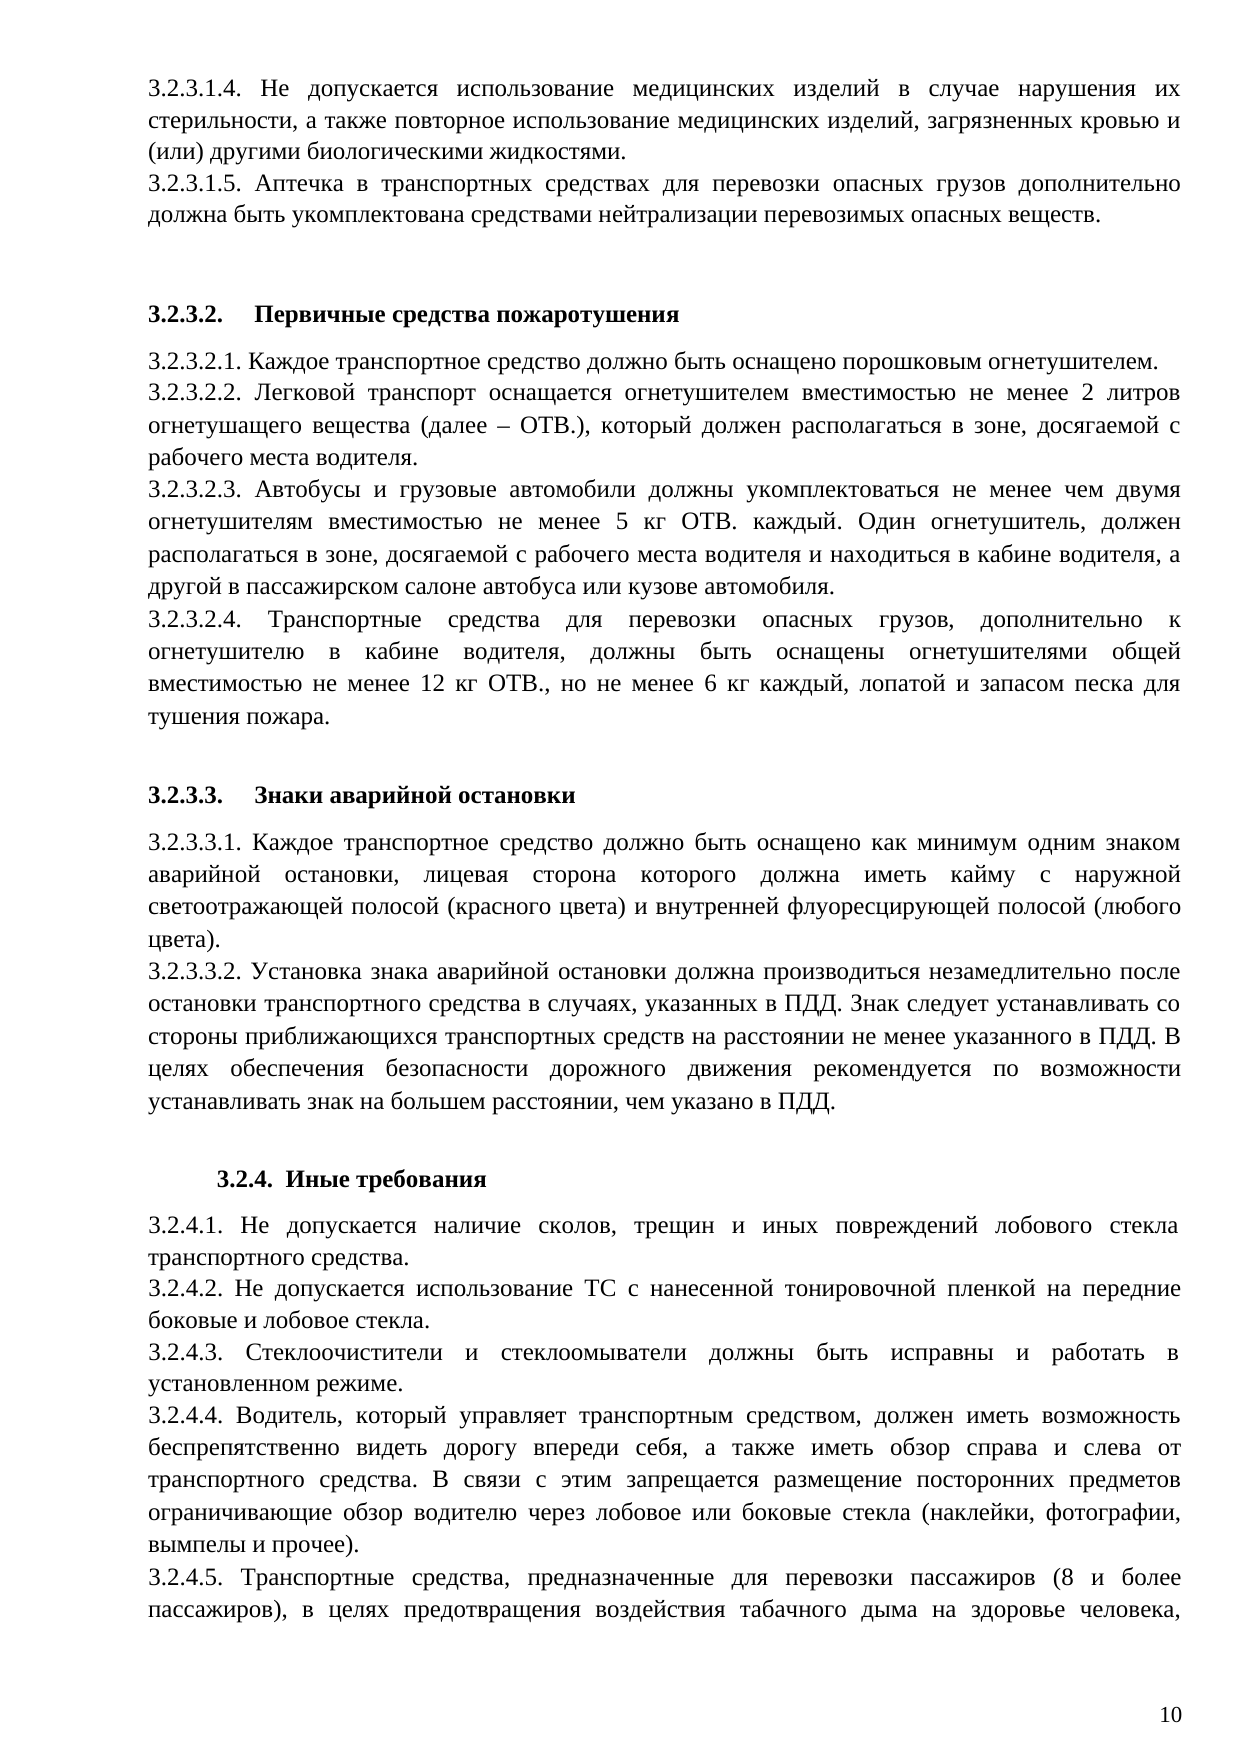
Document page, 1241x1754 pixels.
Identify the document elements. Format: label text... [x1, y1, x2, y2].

text 3.2.3.2.2. Легковой транспорт оснащается огнетушителем вместимостью не менее 2 литров огнетушащего вещества (далее – ОТВ.), который должен располагаться в зоне, досягаемой с рабочего места водителя. [148, 377, 1182, 471]
subtitle 3.2.3.2. Первичные средства пожаротушения [148, 299, 1182, 328]
text 3.2.3.2.1. Каждое транспортное средство должно быть оснащено порошковым огнетушителем. [148, 346, 1182, 375]
text 3.2.3.3.2. Установка знака аварийной остановки должна производиться незамедлительно после остановки транспортного средства в случаях, указанных в ПДД. Знак следует устанавливать со стороны приближающихся транспортных средств на расстоянии не менее указанного в ПДД. В целях обеспечения безопасности дорожного движения рекомендуется по возможности устанавливать знак на большем расстоянии, чем указано в ПДД. [148, 956, 1182, 1114]
text 3.2.4.1. Не допускается наличие сколов, трещин и иных повреждений лобового стекла транспортного средства. [148, 1210, 1180, 1271]
subtitle 3.2.4. Иные требования [148, 1164, 1182, 1193]
text 3.2.4.3. Стеклоочистители и стеклоомыватели должны быть исправны и работать в установленном режиме. [148, 1337, 1180, 1397]
text 3.2.4.2. Не допускается использование ТС с нанесенной тонировочной пленкой на передние боковые и лобовое стекла. [148, 1273, 1182, 1334]
text 3.2.3.1.4. Не допускается использование медицинских изделий в случае нарушения их стерильности, а также повторное использование медицинских изделий, загрязненных кровью и (или) другими биологическими жидкостями. [148, 73, 1182, 165]
text 3.2.3.1.5. Аптечка в транспортных средствах для перевозки опасных грузов дополнительно должна быть укомплектована средствами нейтрализации перевозимых опасных веществ. [148, 168, 1182, 228]
text 3.2.3.2.3. Автобусы и грузовые автомобили должны укомплектоваться не менее чем двумя огнетушителям вместимостью не менее 5 кг ОТВ. каждый. Один огнетушитель, должен располагаться в зоне, досягаемой с рабочего места водителя и находиться в кабине водителя, а другой в пассажирском салоне автобуса или кузове автомобиля. [148, 474, 1182, 600]
text 3.2.4.4. Водитель, который управляет транспортным средством, должен иметь возможность беспрепятственно видеть дорогу впереди себя, а также иметь обзор справа и слева от транспортного средства. В связи с этим запрещается размещение посторонних предметов ограничивающие обзор водителю через лобовое или боковые стекла (наклейки, фотографии, вымпелы и прочее). [148, 1400, 1182, 1558]
text 3.2.3.2.4. Транспортные средства для перевозки опасных грузов, дополнительно к огнетушителю в кабине водителя, должны быть оснащены огнетушителями общей вместимостью не менее 12 кг ОТВ., но не менее 6 кг каждый, лопатой и запасом песка для тушения пожара. [148, 604, 1182, 729]
text 3.2.3.3.1. Каждое транспортное средство должно быть оснащено как минимум одним знаком аварийной остановки, лицевая сторона которого должна иметь кайму с наружной светоотражающей полосой (красного цвета) и внутренней флуоресцирующей полосой (любого цвета). [148, 827, 1182, 952]
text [148, 1562, 1182, 1623]
subtitle 3.2.3.3. Знаки аварийной остановки [148, 780, 1182, 808]
